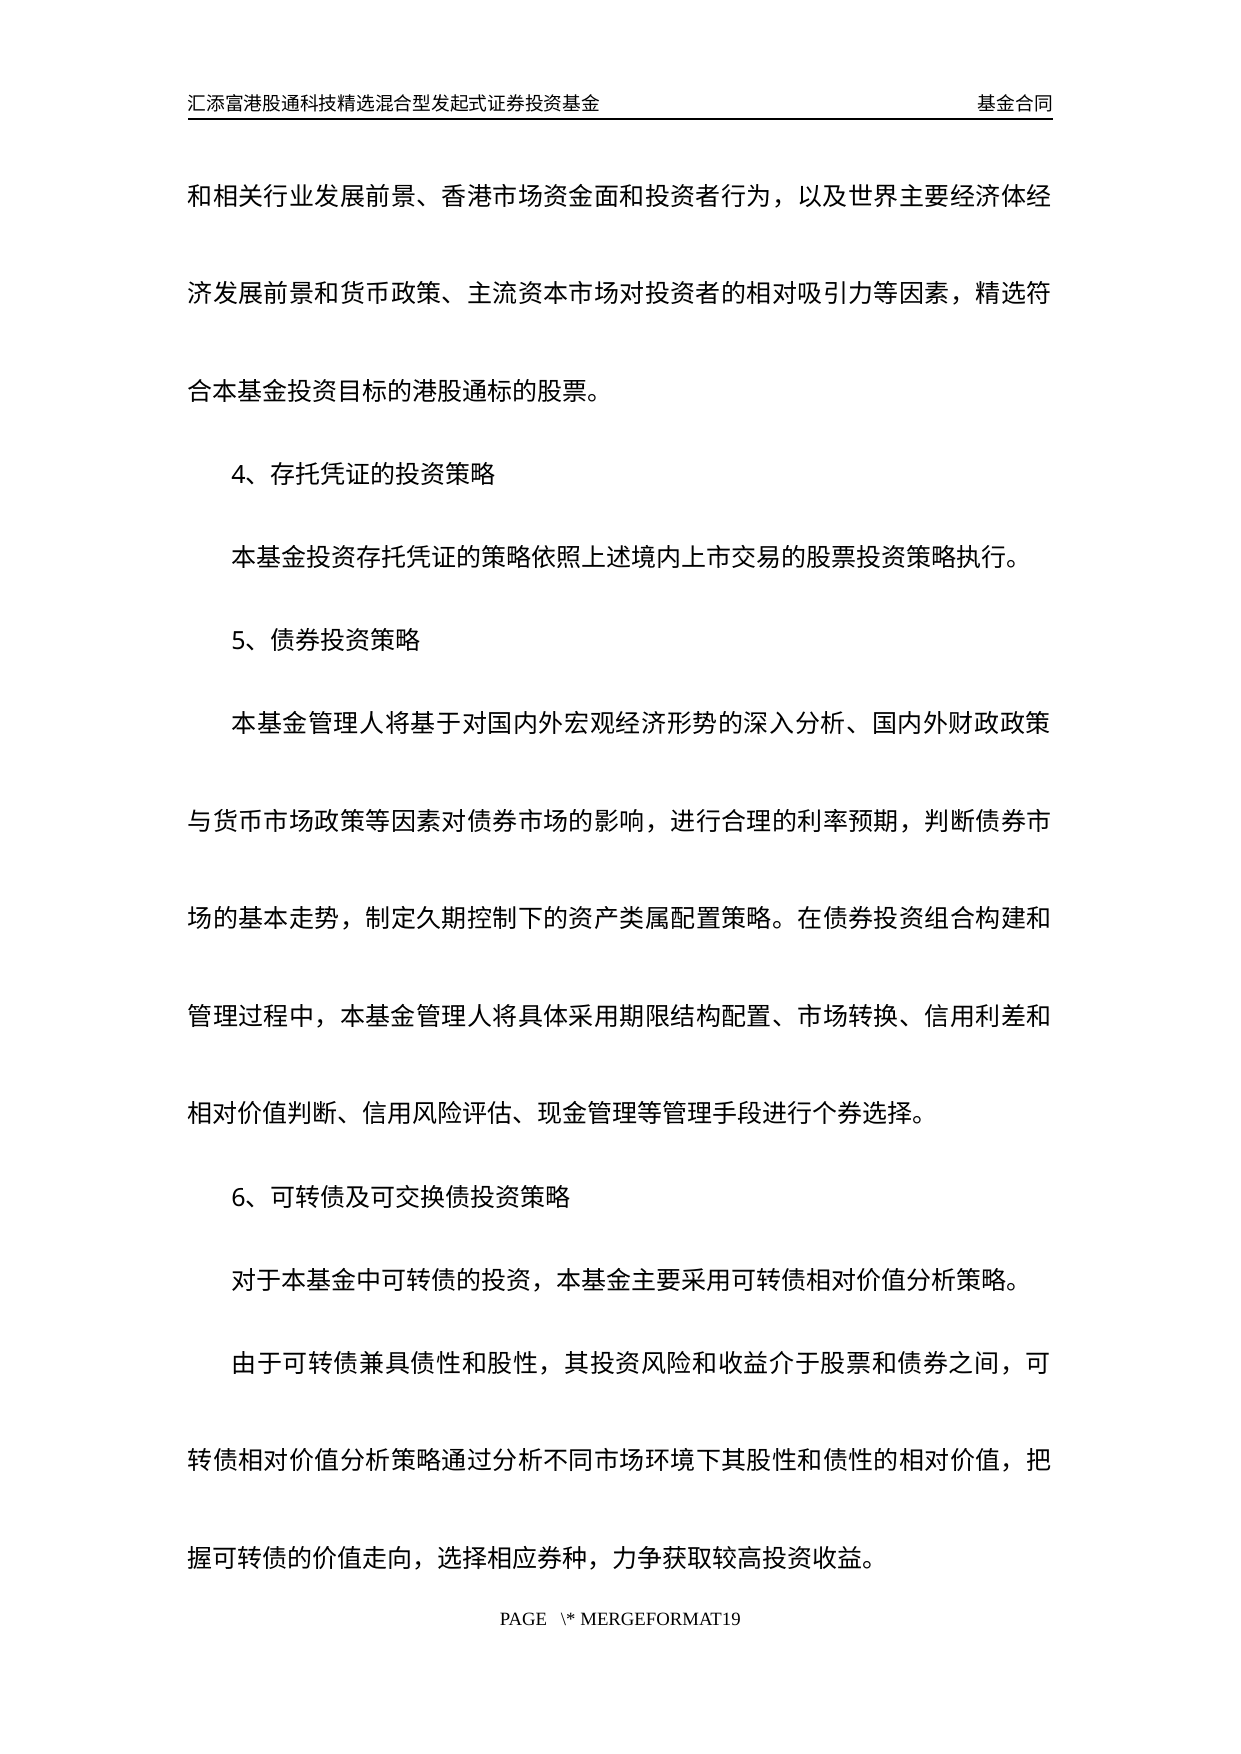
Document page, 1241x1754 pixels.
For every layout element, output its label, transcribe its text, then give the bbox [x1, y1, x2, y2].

text 5、债券投资策略 [187, 606, 1053, 671]
text 6、可转债及可交换债投资策略 [187, 1163, 1053, 1228]
text 对于本基金中可转债的投资，本基金主要采用可转债相对价值分析策略。 [187, 1246, 1053, 1311]
text 本基金管理人将基于对国内外宏观经济形势的深入分析、国内外财政政策与货币市场政策等因素对债券市场的影响，进行合理的利率预期，判断债券市场的基本走势，制定久期控制下的资产类属配置策略。在债券投资组合构建和管理过程中，本基金管理人将具体采用期限结构配置、市场转换、信用利差和相对价值判断、信用风险评估、现金管理等管理手段进行个券选择。 [187, 689, 1053, 1144]
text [187, 162, 1053, 422]
text 由于可转债兼具债性和股性，其投资风险和收益介于股票和债券之间，可转债相对价值分析策略通过分析不同市场环境下其股性和债性的相对价值，把握可转债的价值走向，选择相应券种，力争获取较高投资收益。 [187, 1329, 1053, 1589]
text 4、存托凭证的投资策略 [187, 440, 1053, 505]
text 本基金投资存托凭证的策略依照上述境内上市交易的股票投资策略执行。 [187, 523, 1053, 588]
